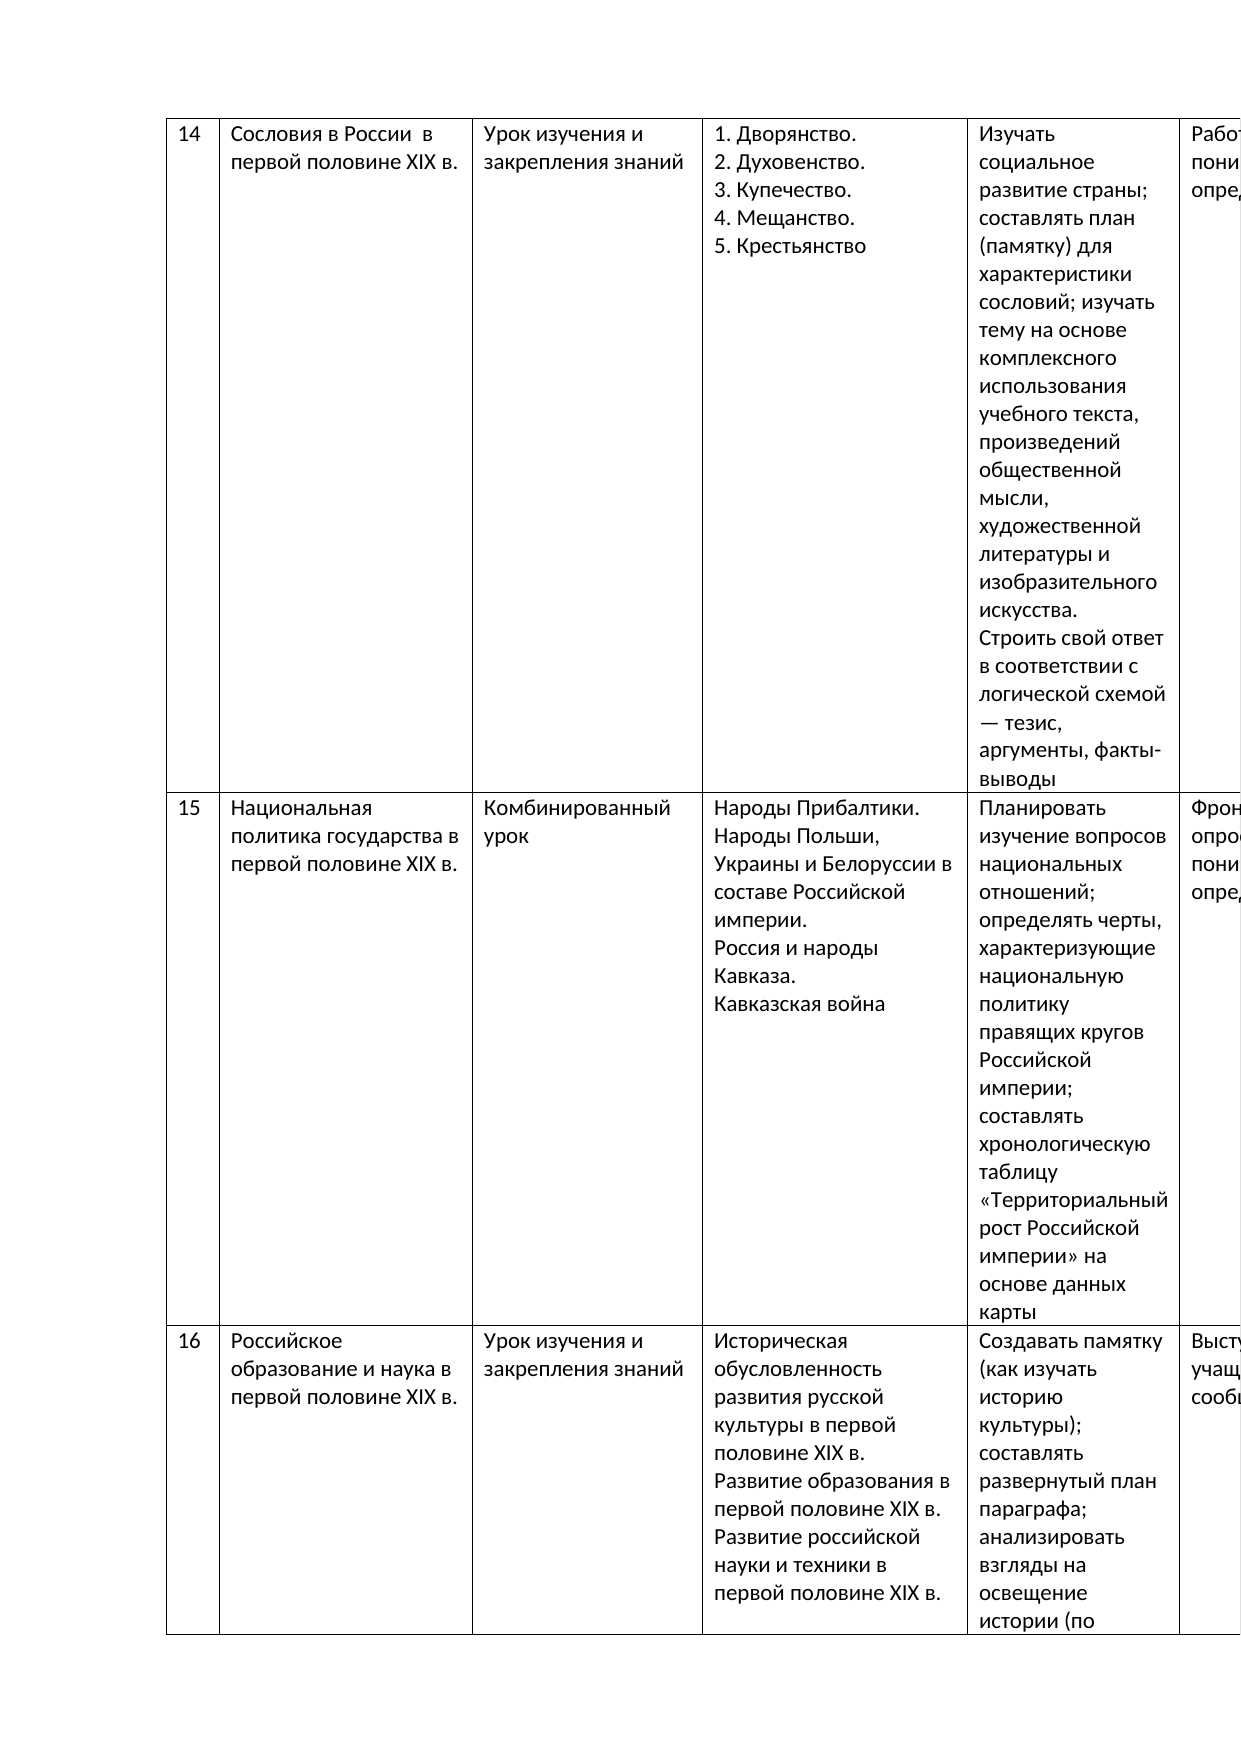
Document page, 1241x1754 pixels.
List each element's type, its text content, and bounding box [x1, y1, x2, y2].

table_cell Фронтальный опрос, работа на понимание определений [1180, 793, 1240, 1325]
table_cell Планировать изучение вопросов национальных отношений; определять черты, характеризующие национальную политику правящих кругов Российской империи; составлять хронологическую таблицу «Территориальный рост Российской империи» на основе данных карты [968, 793, 1179, 1325]
table_cell Комбинированный урок [473, 793, 702, 1325]
table_cell Сословия в России в первой половине XIX в. [220, 119, 472, 792]
table_cell Изучать социальное развитие страны; составлять план (памятку) для характеристики сословий; изучать тему на основе комплексного использования учебного текста, произведений общественной мысли, художественной литературы и изобразительного искусства. Строить свой ответ в соответствии с логической схемой — тезис, аргументы, факты-выводы [968, 119, 1179, 792]
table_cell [220, 1326, 472, 1634]
table_cell 1. Дворянство. 2. Духовенство. 3. Купечество. 4. Мещанство. 5. Крестьянство [703, 119, 967, 792]
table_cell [1180, 119, 1240, 792]
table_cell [473, 1326, 702, 1634]
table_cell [1180, 1326, 1240, 1634]
table_cell 15 [167, 793, 219, 1325]
table_cell 14 [167, 119, 219, 792]
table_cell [703, 1326, 967, 1634]
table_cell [968, 1326, 1179, 1634]
table_cell 16 [167, 1326, 219, 1634]
table_cell Национальная политика государства в первой половине XIX в. [220, 793, 472, 1325]
table_cell Народы Прибалтики. Народы Польши, Украины и Белоруссии в составе Российской империи. Россия и народы Кавказа. Кавказская война [703, 793, 967, 1325]
table_cell Урок изучения и закрепления знаний [473, 119, 702, 792]
